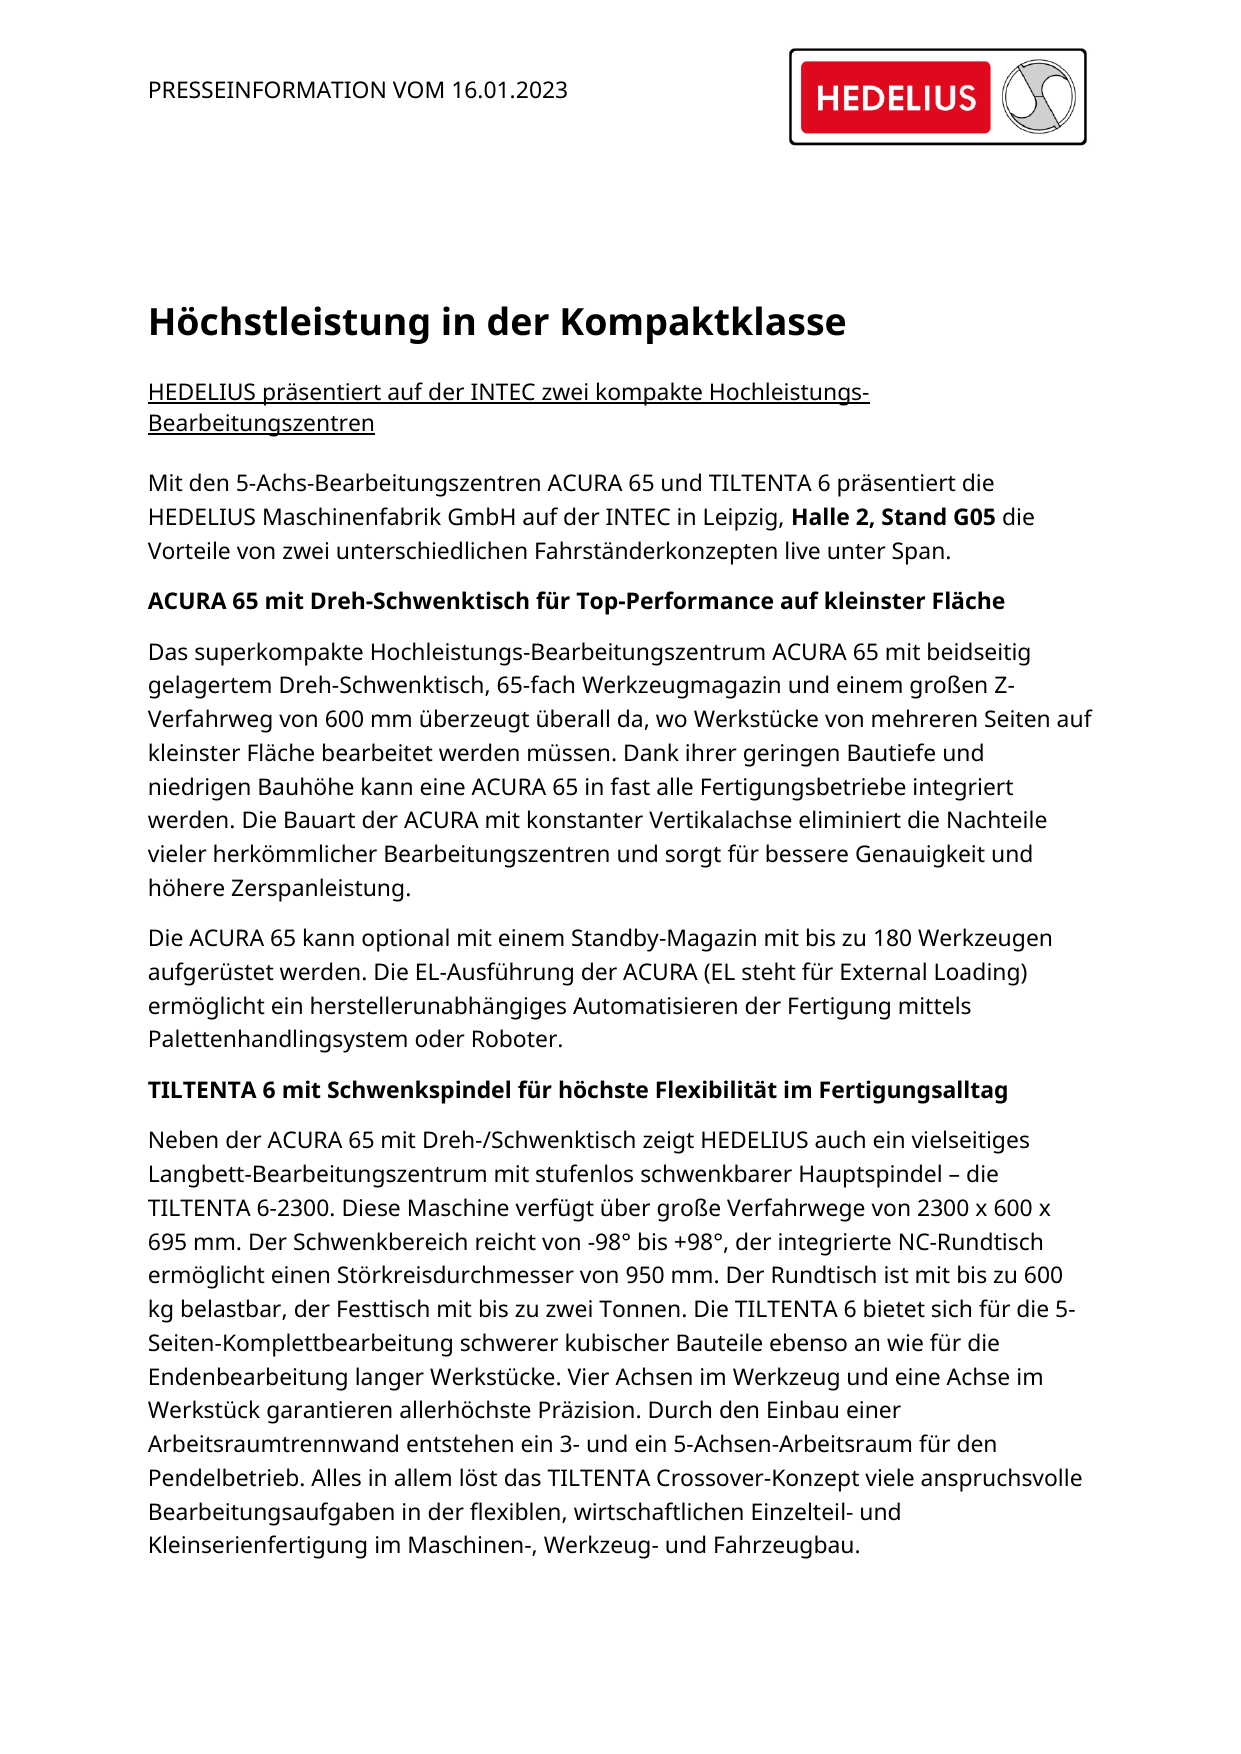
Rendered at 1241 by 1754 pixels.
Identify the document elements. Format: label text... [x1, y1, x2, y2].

text Die ACURA 65 kann optional mit einem Standby-Magazin mit bis zu 180 Werkzeugen aufgerüstet werden. Die EL-Ausführung der ACURA (EL steht für External Loading) ermöglicht ein herstellerunabhängiges Automatisieren der Fertigung mittels Palettenhandlingsystem oder Roboter. [148, 922, 1092, 1055]
text Mit den 5-Achs-Bearbeitungszentren ACURA 65 und TILTENTA 6 präsentiert die HEDELIUS Maschinenfabrik GmbH auf der INTEC in Leipzig, Halle 2, Stand G05 die Vorteile von zwei unterschiedlichen Fahrständerkonzepten live unter Span. [148, 467, 1092, 566]
picture [783, 42, 1090, 149]
text Höchstleistung in der Kompaktklasse [148, 295, 1092, 346]
text Neben der ACURA 65 mit Dreh-/Schwenktisch zeigt HEDELIUS auch ein vielseitiges Langbett-Bearbeitungszentrum mit stufenlos schwenkbarer Hauptspindel – die TILTENTA 6-2300. Diese Maschine verfügt über große Verfahrwege von 2300 x 600 x 695 mm. Der Schwenkbereich reicht von -98° bis +98°, der integrierte NC-Rundtisch ermöglicht einen Störkreisdurchmesser von 950 mm. Der Rundtisch ist mit bis zu 600 kg belastbar, der Festtisch mit bis zu zwei Tonnen. Die TILTENTA 6 bietet sich für die 5-Seiten-Komplettbearbeitung schwerer kubischer Bauteile ebenso an wie für die Endenbearbeitung langer Werkstücke. Vier Achsen im Werkzeug und eine Achse im Werkstück garantieren allerhöchste Präzision. Durch den Einbau einer Arbeitsraumtrennwand entstehen ein 3- und ein 5-Achsen-Arbeitsraum für den Pendelbetrieb. Alles in allem löst das TILTENTA Crossover-Konzept viele anspruchsvolle Bearbeitungsaufgaben in der flexiblen, wirtschaftlichen Einzelteil- und Kleinserienfertigung im Maschinen-, Werkzeug- und Fahrzeugbau. [148, 1124, 1092, 1561]
text ACURA 65 mit Dreh-Schwenktisch für Top-Performance auf kleinster Fläche [148, 585, 1092, 616]
text Das superkompakte Hochleistungs-Bearbeitungszentrum ACURA 65 mit beidseitig gelagertem Dreh-Schwenktisch, 65-fach Werkzeugmagazin und einem großen Z-Verfahrweg von 600 mm überzeugt überall da, wo Werkstücke von mehreren Seiten auf kleinster Fläche bearbeitet werden müssen. Dank ihrer geringen Bautiefe und niedrigen Bauhöhe kann eine ACURA 65 in fast alle Fertigungsbetriebe integriert werden. Die Bauart der ACURA mit konstanter Vertikalachse eliminiert die Nachteile vieler herkömmlicher Bearbeitungszentren und sorgt für bessere Genauigkeit und höhere Zerspanleistung. [148, 636, 1092, 903]
text TILTENTA 6 mit Schwenkspindel für höchste Flexibilität im Fertigungsalltag [148, 1074, 1092, 1105]
text HEDELIUS präsentiert auf der INTEC zwei kompakte Hochleistungs-Bearbeitungszentren [148, 376, 1092, 438]
